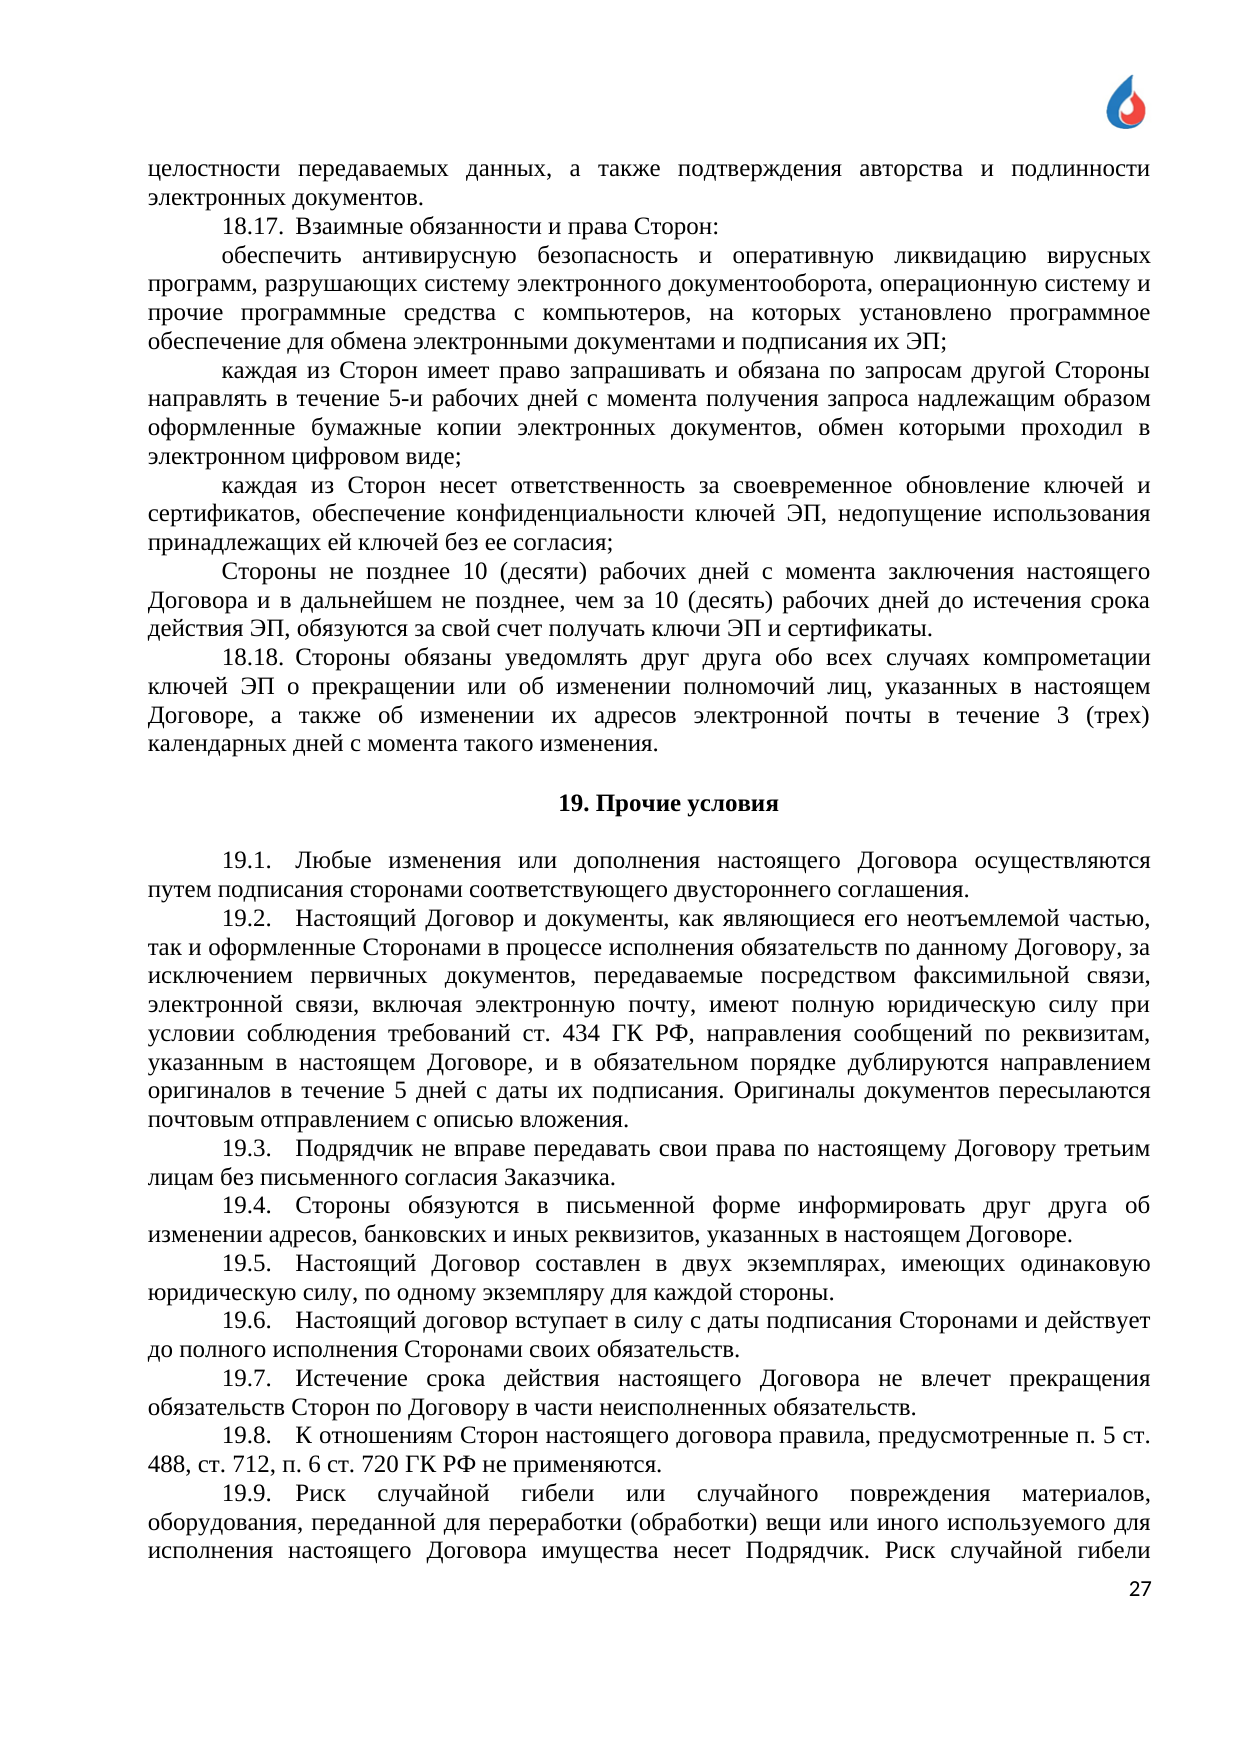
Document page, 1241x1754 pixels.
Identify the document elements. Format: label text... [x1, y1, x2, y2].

list Истечение срока действия настоящего Договора не влечет прекращения обязательств Сторон по Договору в части неисполненных обязательств. [148, 1363, 1152, 1420]
text каждая из Сторон несет ответственность за своевременное обновление ключей и сертификатов, обеспечение конфиденциальности ключей ЭП, недопущение использования принадлежащих ей ключей без ее согласия; [148, 470, 1152, 556]
list Подрядчик не вправе передавать свои права по настоящему Договору третьим лицам без письменного согласия Заказчика. [148, 1133, 1152, 1190]
list Стороны обязуются в письменной форме информировать друг друга об изменении адресов, банковских и иных реквизитов, указанных в настоящем Договоре. [148, 1190, 1152, 1248]
list Настоящий договор вступает в силу с даты подписания Сторонами и действует до полного исполнения Сторонами своих обязательств. [148, 1305, 1152, 1363]
text 18.18. Стороны обязаны уведомлять друг друга обо всех случаях компрометации ключей ЭП о прекращении или об изменении полномочий лиц, указанных в настоящем Договоре, а также об изменении их адресов электронной почты в течение 3 (трех) календарных дней с момента такого изменения. [148, 642, 1152, 757]
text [148, 153, 1152, 211]
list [148, 1478, 1152, 1564]
text обеспечить антивирусную безопасность и оперативную ликвидацию вирусных программ, разрушающих систему электронного документооборота, операционную систему и прочие программные средства с компьютеров, на которых установлено программное обеспечение для обмена электронными документами и подписания их ЭП; [148, 240, 1152, 355]
list Любые изменения или дополнения настоящего Договора осуществляются путем подписания сторонами соответствующего двустороннего соглашения. [148, 845, 1152, 903]
picture [1101, 73, 1152, 129]
list Настоящий Договор и документы, как являющиеся его неотъемлемой частью, так и оформленные Сторонами в процессе исполнения обязательств по данному Договору, за исключением первичных документов, передаваемые посредством факсимильной связи, электронной связи, включая электронную почту, имеют полную юридическую силу при условии соблюдения требований ст. 434 ГК РФ, направления сообщений по реквизитам, указанным в настоящем Договоре, и в обязательном порядке дублируются направлением оригиналов в течение 5 дней с даты их подписания. Оригиналы документов пересылаются почтовым отправлением с описью вложения. [148, 903, 1152, 1133]
text Стороны не позднее 10 (десяти) рабочих дней с момента заключения настоящего Договора и в дальнейшем не позднее, чем за 10 (десять) рабочих дней до истечения срока действия ЭП, обязуются за свой счет получать ключи ЭП и сертификаты. [148, 556, 1152, 642]
text каждая из Сторон имеет право запрашивать и обязана по запросам другой Стороны направлять в течение 5-и рабочих дней с момента получения запроса надлежащим образом оформленные бумажные копии электронных документов, обмен которыми проходил в электронном цифровом виде; [148, 355, 1152, 470]
list К отношениям Сторон настоящего договора правила, предусмотренные п. 5 ст. 488, ст. 712, п. 6 ст. 720 ГК РФ не применяются. [148, 1420, 1152, 1478]
text 18.17. Взаимные обязанности и права Сторон: [148, 211, 1152, 240]
list Настоящий Договор составлен в двух экземплярах, имеющих одинаковую юридическую силу, по одному экземпляру для каждой стороны. [148, 1248, 1152, 1305]
list Прочие условия [185, 788, 1152, 817]
